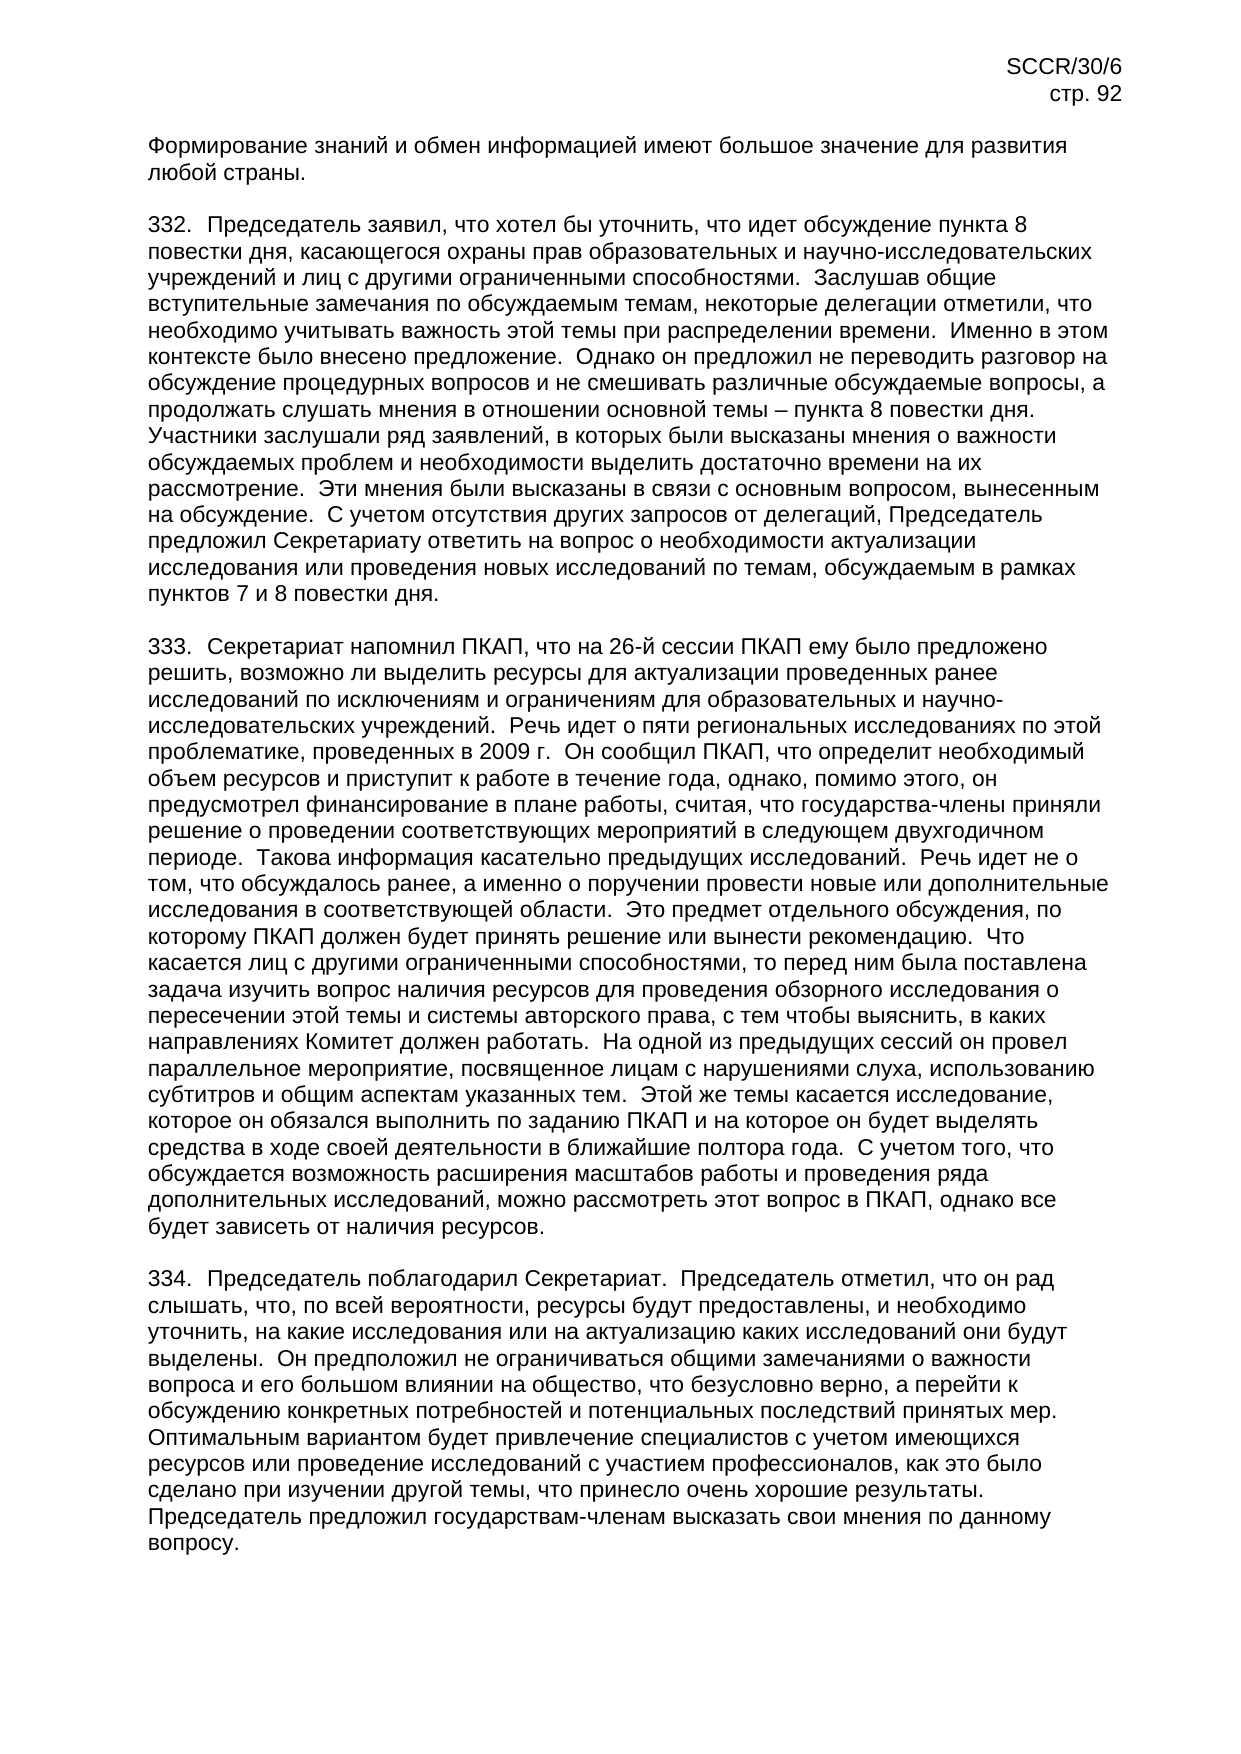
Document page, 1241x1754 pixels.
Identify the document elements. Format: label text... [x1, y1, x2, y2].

list Секретариат напомнил ПКАП, что на 26-й сессии ПКАП ему было предложено решить, возможно ли выделить ресурсы для актуализации проведенных ранее исследований по исключениям и ограничениям для образовательных и научно-исследовательских учреждений. Речь идет о пяти региональных исследованиях по этой проблематике, проведенных в 2009 г. Он сообщил ПКАП, что определит необходимый объем ресурсов и приступит к работе в течение года, однако, помимо этого, он предусмотрел финансирование в плане работы, считая, что государства-члены приняли решение о проведении соответствующих мероприятий в следующем двухгодичном периоде. Такова информация касательно предыдущих исследований. Речь идет не о том, что обсуждалось ранее, а именно о поручении провести новые или дополнительные исследования в соответствующей области. Это предмет отдельного обсуждения, по которому ПКАП должен будет принять решение или вынести рекомендацию. Что касается лиц с другими ограниченными способностями, то перед ним была поставлена задача изучить вопрос наличия ресурсов для проведения обзорного исследования о пересечении этой темы и системы авторского права, с тем чтобы выяснить, в каких направлениях Комитет должен работать. На одной из предыдущих сессий он провел параллельное мероприятие, посвященное лицам с нарушениями слуха, использованию субтитров и общим аспектам указанных тем. Этой же темы касается исследование, которое он обязался выполнить по заданию ПКАП и на которое он будет выделять средства в ходе своей деятельности в ближайшие полтора года. С учетом того, что обсуждается возможность расширения масштабов работы и проведения ряда дополнительных исследований, можно рассмотреть этот вопрос в ПКАП, однако все будет зависеть от наличия ресурсов. [148, 633, 1122, 1239]
list Председатель заявил, что хотел бы уточнить, что идет обсуждение пункта 8 повестки дня, касающегося охраны прав образовательных и научно-исследовательских учреждений и лиц с другими ограниченными способностями. Заслушав общие вступительные замечания по обсуждаемым темам, некоторые делегации отметили, что необходимо учитывать важность этой темы при распределении времени. Именно в этом контексте было внесено предложение. Однако он предложил не переводить разговор на обсуждение процедурных вопросов и не смешивать различные обсуждаемые вопросы, а продолжать слушать мнения в отношении основной темы – пункта 8 повестки дня. Участники заслушали ряд заявлений, в которых были высказаны мнения о важности обсуждаемых проблем и необходимости выделить достаточно времени на их рассмотрение. Эти мнения были высказаны в связи с основным вопросом, вынесенным на обсуждение. С учетом отсутствия других запросов от делегаций, Председатель предложил Секретариату ответить на вопрос о необходимости актуализации исследования или проведения новых исследований по темам, обсуждаемым в рамках пунктов 7 и 8 повестки дня. [148, 211, 1122, 607]
list Председатель поблагодарил Секретариат. Председатель отметил, что он рад слышать, что, по всей вероятности, ресурсы будут предоставлены, и необходимо уточнить, на какие исследования или на актуализацию каких исследований они будут выделены. Он предположил не ограничиваться общими замечаниями о важности вопроса и его большом влиянии на общество, что безусловно верно, а перейти к обсуждению конкретных потребностей и потенциальных последствий принятых мер. Оптимальным вариантом будет привлечение специалистов с учетом имеющихся ресурсов или проведение исследований с участием профессионалов, как это было сделано при изучении другой темы, что принесло очень хорошие результаты. Председатель предложил государствам-членам высказать свои мнения по данному вопросу. [148, 1265, 1122, 1555]
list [148, 132, 1122, 185]
